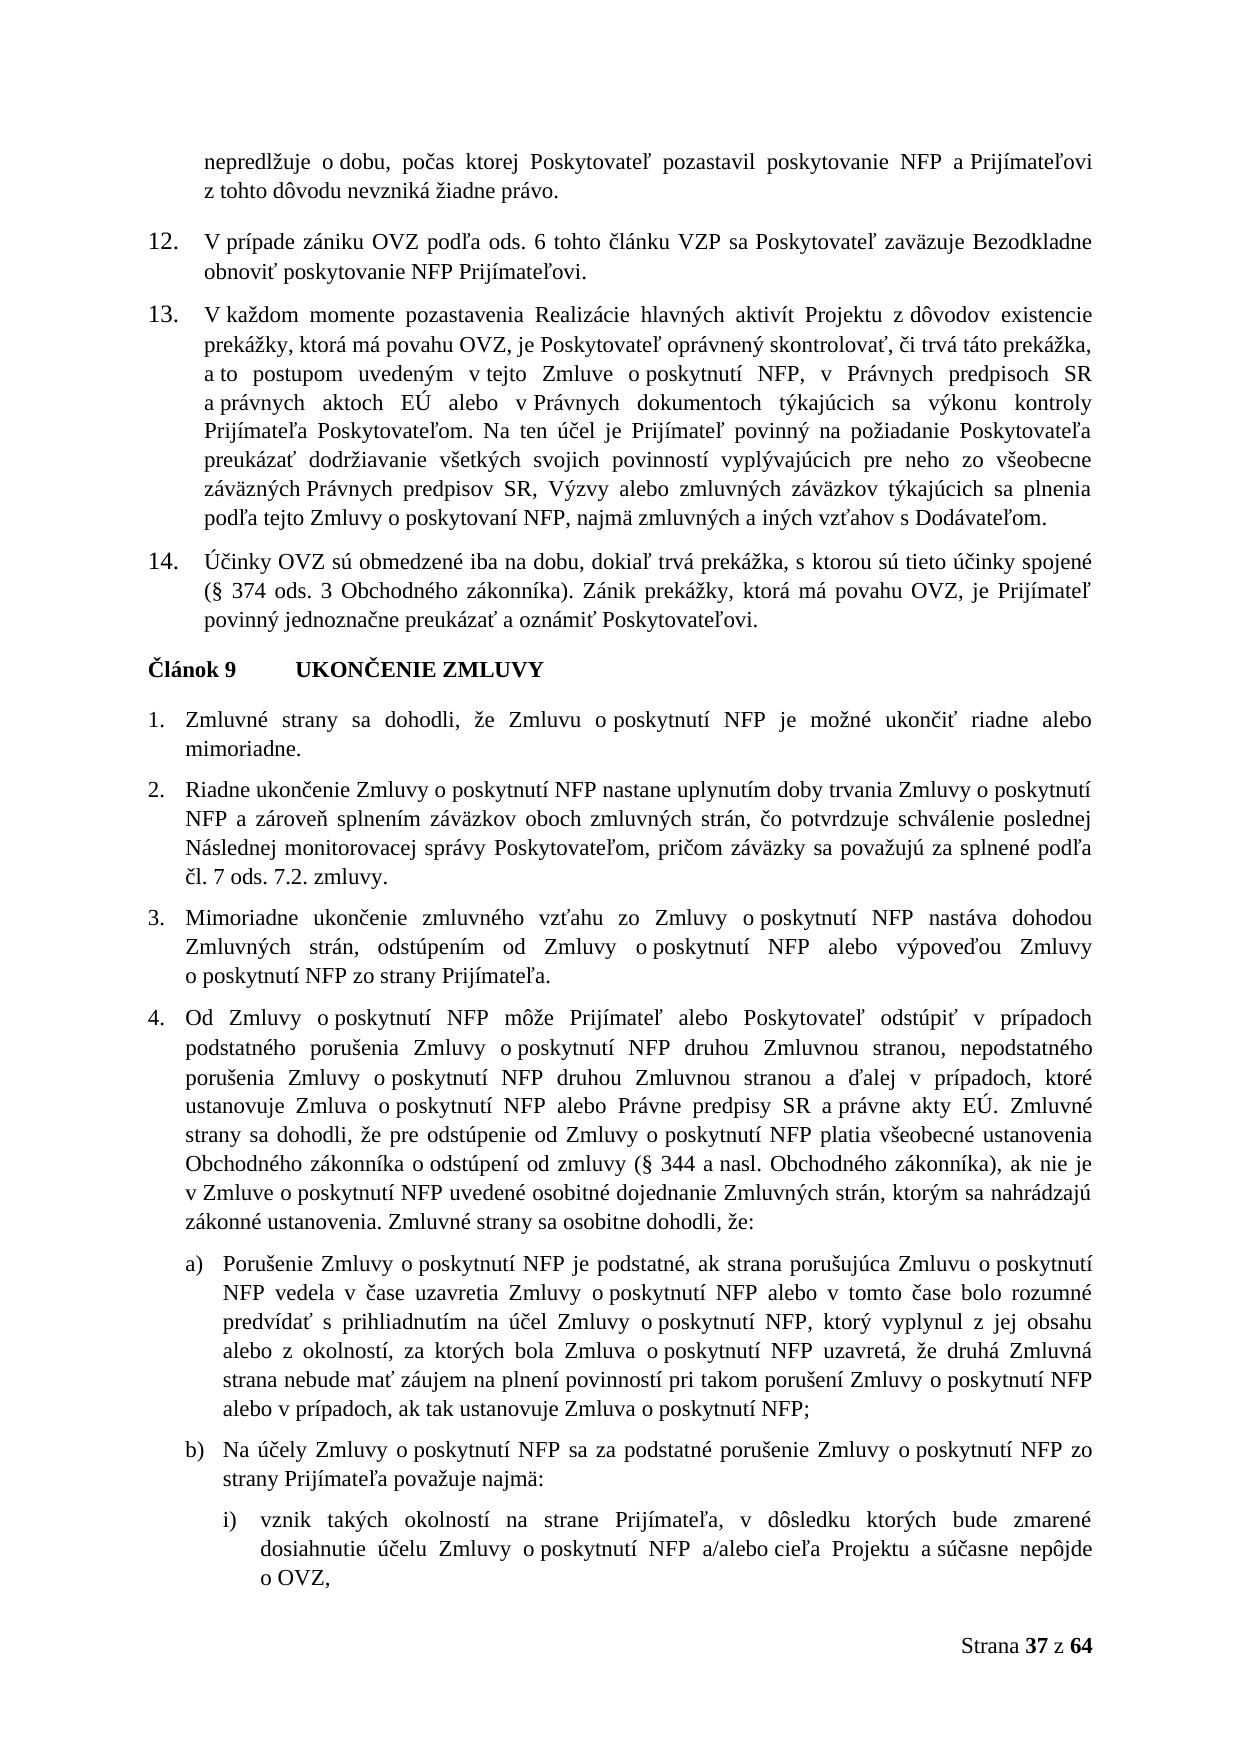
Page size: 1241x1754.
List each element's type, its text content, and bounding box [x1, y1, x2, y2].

list V každom momente pozastavenia Realizácie hlavných aktivít Projektu z dôvodov existencie prekážky, ktorá má povahu OVZ, je Poskytovateľ oprávnený skontrolovať, či trvá táto prekážka, a to postupom uvedeným v tejto Zmluve o poskytnutí NFP, v Právnych predpisoch SR a právnych aktoch EÚ alebo v Právnych dokumentoch týkajúcich sa výkonu kontroly Prijímateľa Poskytovateľom. Na ten účel je Prijímateľ povinný na požiadanie Poskytovateľa preukázať dodržiavanie všetkých svojich povinností vyplývajúcich pre neho zo všeobecne záväzných Právnych predpisov SR, Výzvy alebo zmluvných záväzkov týkajúcich sa plnenia podľa tejto Zmluvy o poskytovaní NFP, najmä zmluvných a iných vzťahov s Dodávateľom. [148, 299, 1092, 531]
list V prípade zániku OVZ podľa ods. 6 tohto článku VZP sa Poskytovateľ zaväzuje Bezodkladne obnoviť poskytovanie NFP Prijímateľovi. [148, 226, 1092, 284]
list Účinky OVZ sú obmedzené iba na dobu, dokiaľ trvá prekážka, s ktorou sú tieto účinky spojené (§ 374 ods. 3 Obchodného zákonníka). Zánik prekážky, ktorá má povahu OVZ, je Prijímateľ povinný jednoznačne preukázať a oznámiť Poskytovateľovi. [148, 546, 1092, 632]
list Od Zmluvy o poskytnutí NFP môže Prijímateľ alebo Poskytovateľ odstúpiť v prípadoch podstatného porušenia Zmluvy o poskytnutí NFP druhou Zmluvnou stranou, nepodstatného porušenia Zmluvy o poskytnutí NFP druhou Zmluvnou stranou a ďalej v prípadoch, ktoré ustanovuje Zmluva o poskytnutí NFP alebo Právne predpisy SR a právne akty EÚ. Zmluvné strany sa dohodli, že pre odstúpenie od Zmluvy o poskytnutí NFP platia všeobecné ustanovenia Obchodného zákonníka o odstúpení od zmluvy (§ 344 a nasl. Obchodného zákonníka), ak nie je v Zmluve o poskytnutí NFP uvedené osobitné dojednanie Zmluvných strán, ktorým sa nahrádzajú zákonné ustanovenia. Zmluvné strany sa osobitne dohodli, že: [148, 1004, 1092, 1235]
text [204, 148, 1092, 203]
list Na účely Zmluvy o poskytnutí NFP sa za podstatné porušenie Zmluvy o poskytnutí NFP zo strany Prijímateľa považuje najmä: [185, 1436, 1092, 1491]
list vznik takých okolností na strane Prijímateľa, v dôsledku ktorých bude zmarené dosiahnutie účelu Zmluvy o poskytnutí NFP a/alebo cieľa Projektu a súčasne nepôjde o OVZ, [223, 1506, 1092, 1591]
text Článok 9 UKONČENIE ZMLUVY [148, 656, 1092, 682]
list Zmluvné strany sa dohodli, že Zmluvu o poskytnutí NFP je možné ukončiť riadne alebo mimoriadne. [148, 706, 1092, 761]
list Riadne ukončenie Zmluvy o poskytnutí NFP nastane uplynutím doby trvania Zmluvy o poskytnutí NFP a zároveň splnením záväzkov oboch zmluvných strán, čo potvrdzuje schválenie poslednej Následnej monitorovacej správy Poskytovateľom, pričom záväzky sa považujú za splnené podľa čl. 7 ods. 7.2. zmluvy. [148, 776, 1092, 889]
list Mimoriadne ukončenie zmluvného vzťahu zo Zmluvy o poskytnutí NFP nastáva dohodou Zmluvných strán, odstúpením od Zmluvy o poskytnutí NFP alebo výpoveďou Zmluvy o poskytnutí NFP zo strany Prijímateľa. [148, 904, 1092, 989]
list Porušenie Zmluvy o poskytnutí NFP je podstatné, ak strana porušujúca Zmluvu o poskytnutí NFP vedela v čase uzavretia Zmluvy o poskytnutí NFP alebo v tomto čase bolo rozumné predvídať s prihliadnutím na účel Zmluvy o poskytnutí NFP, ktorý vyplynul z jej obsahu alebo z okolností, za ktorých bola Zmluva o poskytnutí NFP uzavretá, že druhá Zmluvná strana nebude mať záujem na plnení povinností pri takom porušení Zmluvy o poskytnutí NFP alebo v prípadoch, ak tak ustanovuje Zmluva o poskytnutí NFP; [185, 1250, 1092, 1421]
